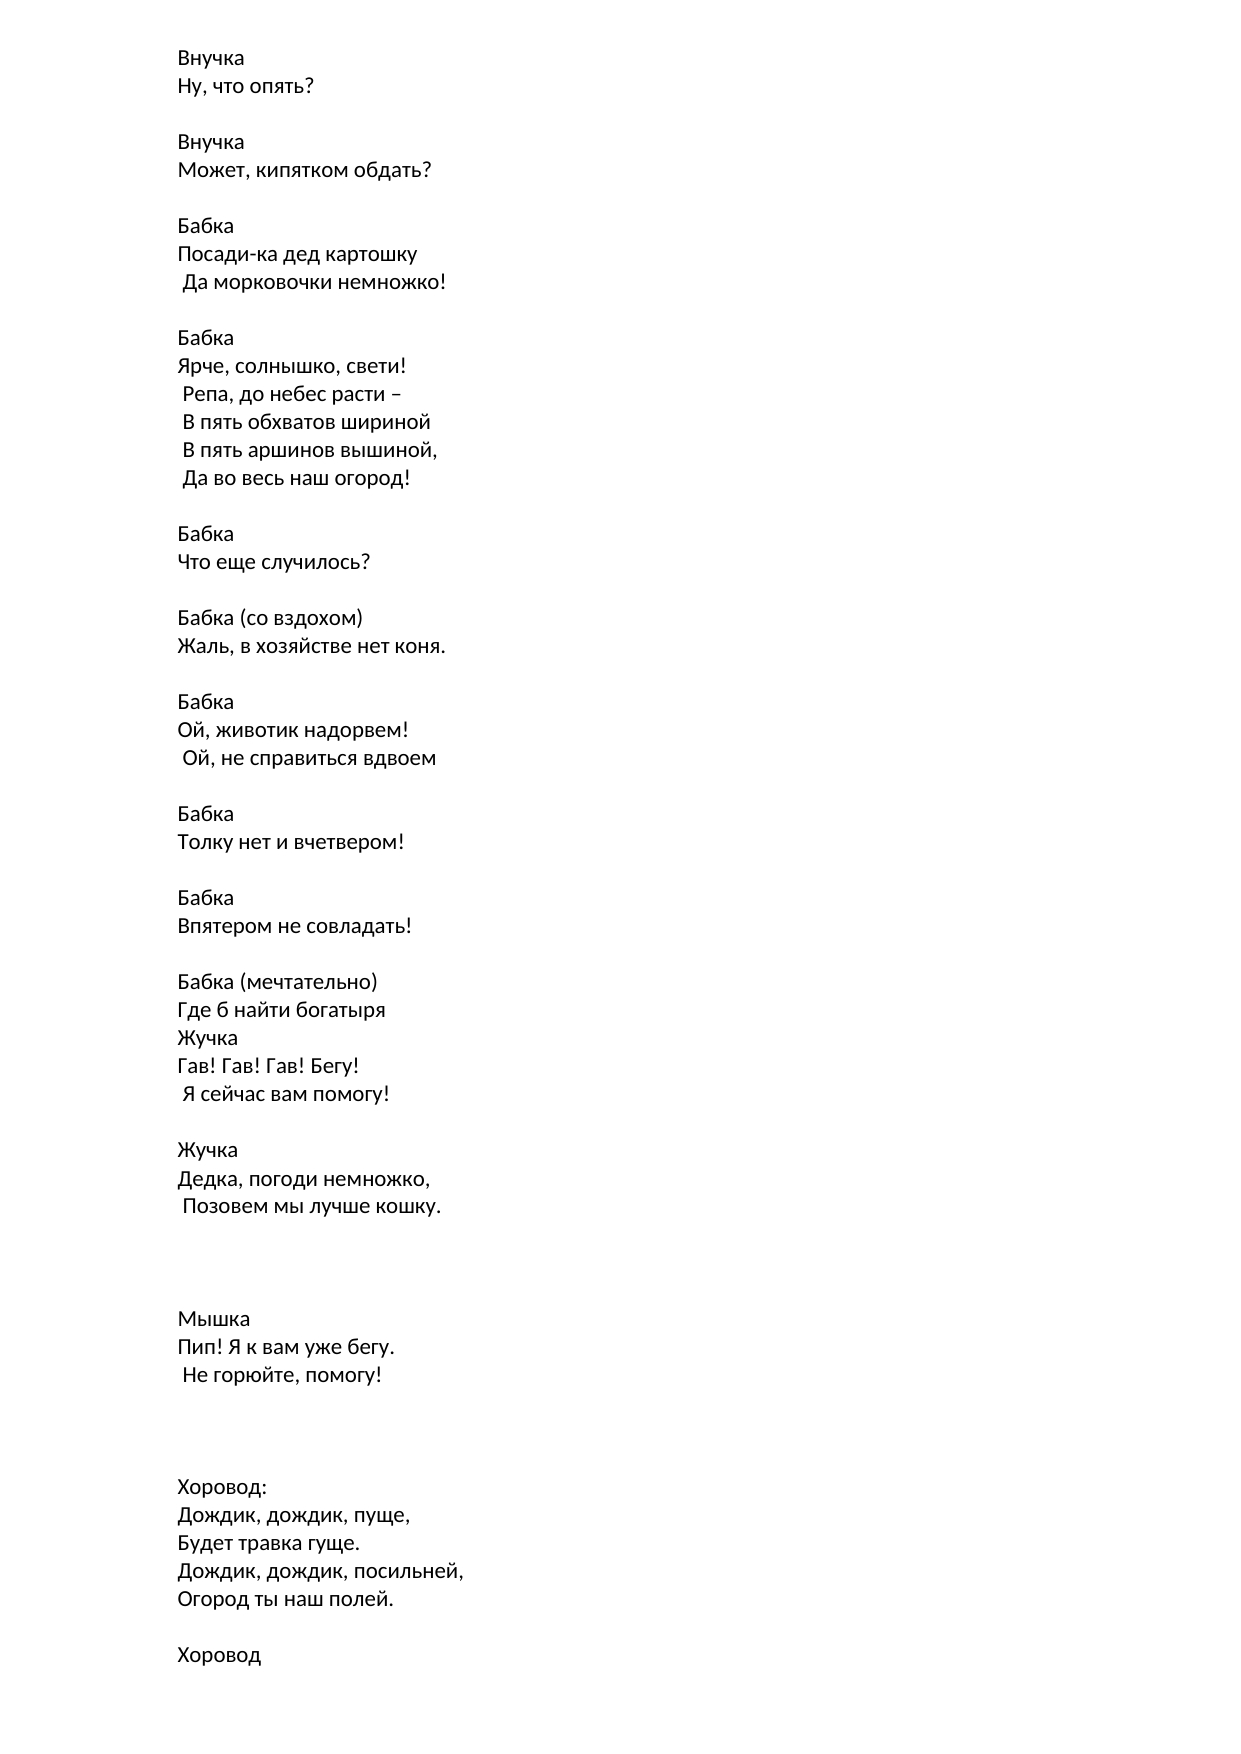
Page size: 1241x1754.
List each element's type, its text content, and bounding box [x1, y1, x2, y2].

text Огород ты наш полей. [177, 1584, 1152, 1612]
text Будет травка гуще. [177, 1528, 1152, 1556]
text Дождик, дождик, пуще, [177, 1500, 1152, 1528]
text Хоровод [177, 1640, 1152, 1668]
text Да морковочки немножко! [177, 267, 1152, 295]
text Внучка [177, 43, 1152, 71]
text Ой, не справиться вдвоем [177, 743, 1152, 771]
text Я сейчас вам помогу! [177, 1079, 1152, 1108]
text Впятером не совладать! [177, 911, 1152, 939]
text Да во весь наш огород! [177, 463, 1152, 491]
text Что еще случилось? [177, 547, 1152, 575]
text Дедка, погоди немножко, [177, 1164, 1152, 1192]
text Бабка [177, 883, 1152, 911]
text Бабка [177, 211, 1152, 239]
text Жучка [177, 1023, 1152, 1052]
text Где б найти богатыря [177, 996, 1152, 1023]
text Репа, до небес расти – [177, 379, 1152, 407]
text Толку нет и вчетвером! [177, 827, 1152, 855]
text Бабка [177, 799, 1152, 827]
text Бабка [177, 519, 1152, 547]
text В пять аршинов вышиной, [177, 435, 1152, 463]
text Может, кипятком обдать? [177, 155, 1152, 183]
text Ой, животик надорвем! [177, 715, 1152, 743]
text Ну, что опять? [177, 71, 1152, 99]
text Гав! Гав! Гав! Бегу! [177, 1052, 1152, 1079]
text Посади-ка дед картошку [177, 239, 1152, 267]
text Бабка (мечтательно) [177, 967, 1152, 996]
text Жаль, в хозяйстве нет коня. [177, 631, 1152, 659]
text Ярче, солнышко, свети! [177, 351, 1152, 379]
text В пять обхватов шириной [177, 407, 1152, 435]
text Хоровод: [177, 1472, 1152, 1500]
text Не горюйте, помогу! [177, 1360, 1152, 1388]
text Бабка [177, 687, 1152, 715]
text Жучка [177, 1136, 1152, 1164]
text Дождик, дождик, посильней, [177, 1556, 1152, 1584]
text Мышка [177, 1304, 1152, 1332]
text Бабка (со вздохом) [177, 603, 1152, 631]
text Позовем мы лучше кошку. [177, 1192, 1152, 1220]
text Бабка [177, 323, 1152, 351]
text Внучка [177, 127, 1152, 155]
text Пип! Я к вам уже бегу. [177, 1332, 1152, 1360]
